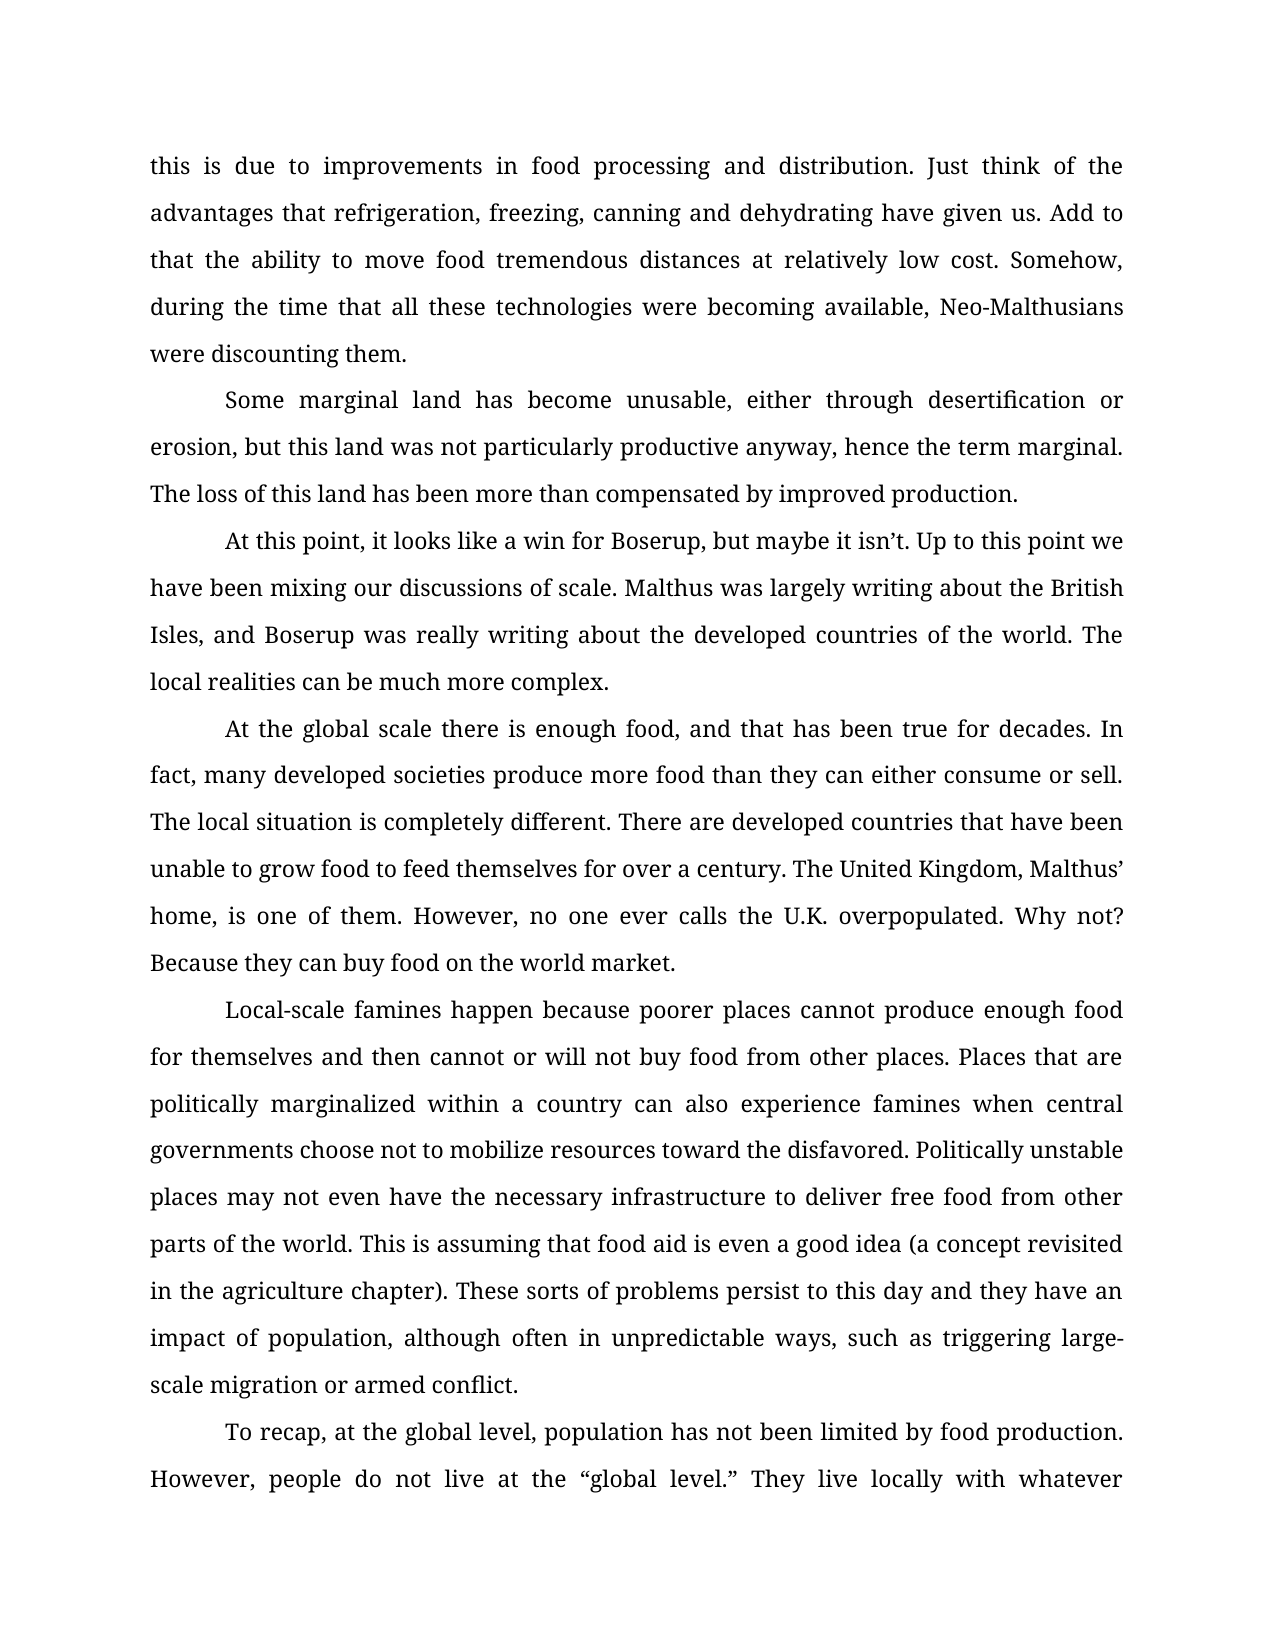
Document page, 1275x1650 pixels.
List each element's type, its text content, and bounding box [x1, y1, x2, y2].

text Some marginal land has become unusable, either through desertification or erosion, but this land was not particularly productive anyway, hence the term marginal. The loss of this land has been more than compensated by improved production. [150, 384, 1125, 509]
text At the global scale there is enough food, and that has been true for decades. In fact, many developed societies produce more food than they can either consume or sell. The local situation is completely different. There are developed countries that have been unable to grow food to feed themselves for over a century. The United Kingdom, Malthus’ home, is one of them. However, no one ever calls the U.K. overpopulated. Why not? Because they can buy food on the world market. [150, 712, 1125, 978]
text At this point, it looks like a win for Boserup, but maybe it isn’t. Up to this point we have been mixing our discussions of scale. Malthus was largely writing about the British Isles, and Boserup was really writing about the developed countries of the world. The local realities can be much more complex. [150, 525, 1125, 697]
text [150, 150, 1125, 369]
text Local-scale famines happen because poorer places cannot produce enough food for themselves and then cannot or will not buy food from other places. Places that are politically marginalized within a country can also experience famines when central governments choose not to mobilize resources toward the disfavored. Politically unstable places may not even have the necessary infrastructure to deliver free food from other parts of the world. This is assuming that food aid is even a good idea (a concept revisited in the agriculture chapter). These sorts of problems persist to this day and they have an impact of population, although often in unpredictable ways, such as triggering large-scale migration or armed conflict. [150, 994, 1125, 1400]
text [150, 1416, 1125, 1494]
